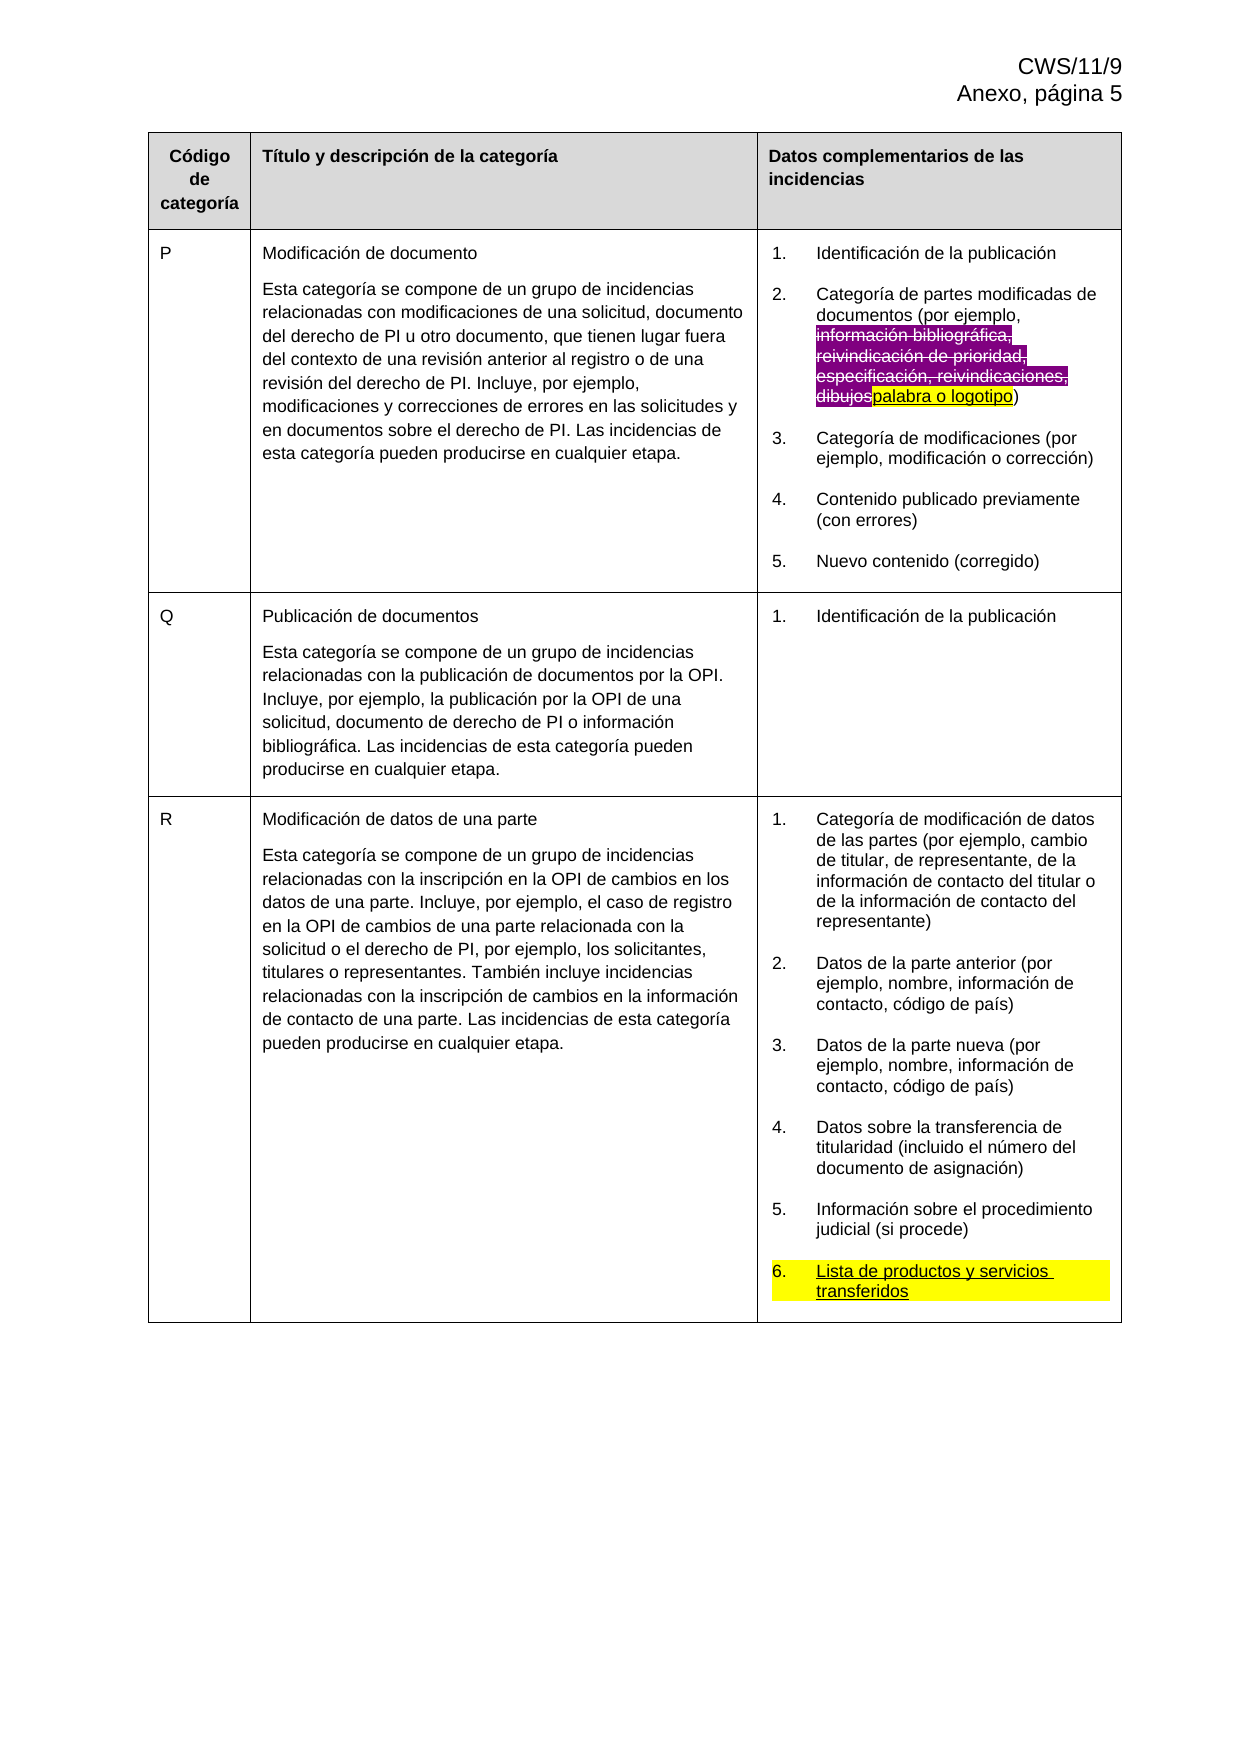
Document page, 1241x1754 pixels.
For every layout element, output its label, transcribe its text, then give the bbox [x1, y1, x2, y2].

table_header Título y descripción de la categoría [251, 133, 757, 229]
table_cell Modificación de datos de una parte Esta categoría se compone de un grupo de incidencias relacionadas con la inscripción en la OPI de cambios en los datos de una parte. Incluye, por ejemplo, el caso de registro en la OPI de cambios de una parte relacionada con la solicitud o el derecho de PI, por ejemplo, los solicitantes, titulares o representantes. También incluye incidencias relacionadas con la inscripción de cambios en la información de contacto de una parte. Las incidencias de esta categoría pueden producirse en cualquier etapa. [251, 797, 757, 1322]
table_header Datos complementarios de las incidencias [758, 133, 1121, 229]
table_cell Q [149, 593, 250, 796]
table_cell Publicación de documentos Esta categoría se compone de un grupo de incidencias relacionadas con la publicación de documentos por la OPI. Incluye, por ejemplo, la publicación por la OPI de una solicitud, documento de derecho de PI o información bibliográfica. Las incidencias de esta categoría pueden producirse en cualquier etapa. [251, 593, 757, 796]
table_cell Identificación de la publicación [758, 593, 1121, 796]
table_header Código de categoría [149, 133, 250, 229]
table_cell R [149, 797, 250, 1322]
table_cell Identificación de la publicación Categoría de partes modificadas de documentos (por ejemplo, información bibliográfica, reivindicación de prioridad, especificación, reivindicaciones, dibujospalabra o logotipo) Categoría de modificaciones (por ejemplo, modificación o corrección) Contenido publicado previamente (con errores) Nuevo contenido (corregido) [758, 230, 1121, 592]
table_cell Modificación de documento Esta categoría se compone de un grupo de incidencias relacionadas con modificaciones de una solicitud, documento del derecho de PI u otro documento, que tienen lugar fuera del contexto de una revisión anterior al registro o de una revisión del derecho de PI. Incluye, por ejemplo, modificaciones y correcciones de errores en las solicitudes y en documentos sobre el derecho de PI. Las incidencias de esta categoría pueden producirse en cualquier etapa. [251, 230, 757, 592]
table_cell Categoría de modificación de datos de las partes (por ejemplo, cambio de titular, de representante, de la información de contacto del titular o de la información de contacto del representante) Datos de la parte anterior (por ejemplo, nombre, información de contacto, código de país) Datos de la parte nueva (por ejemplo, nombre, información de contacto, código de país) Datos sobre la transferencia de titularidad (incluido el número del documento de asignación) Información sobre el procedimiento judicial (si procede) Lista de productos y servicios transferidos [758, 797, 1121, 1322]
table_cell P [149, 230, 250, 592]
